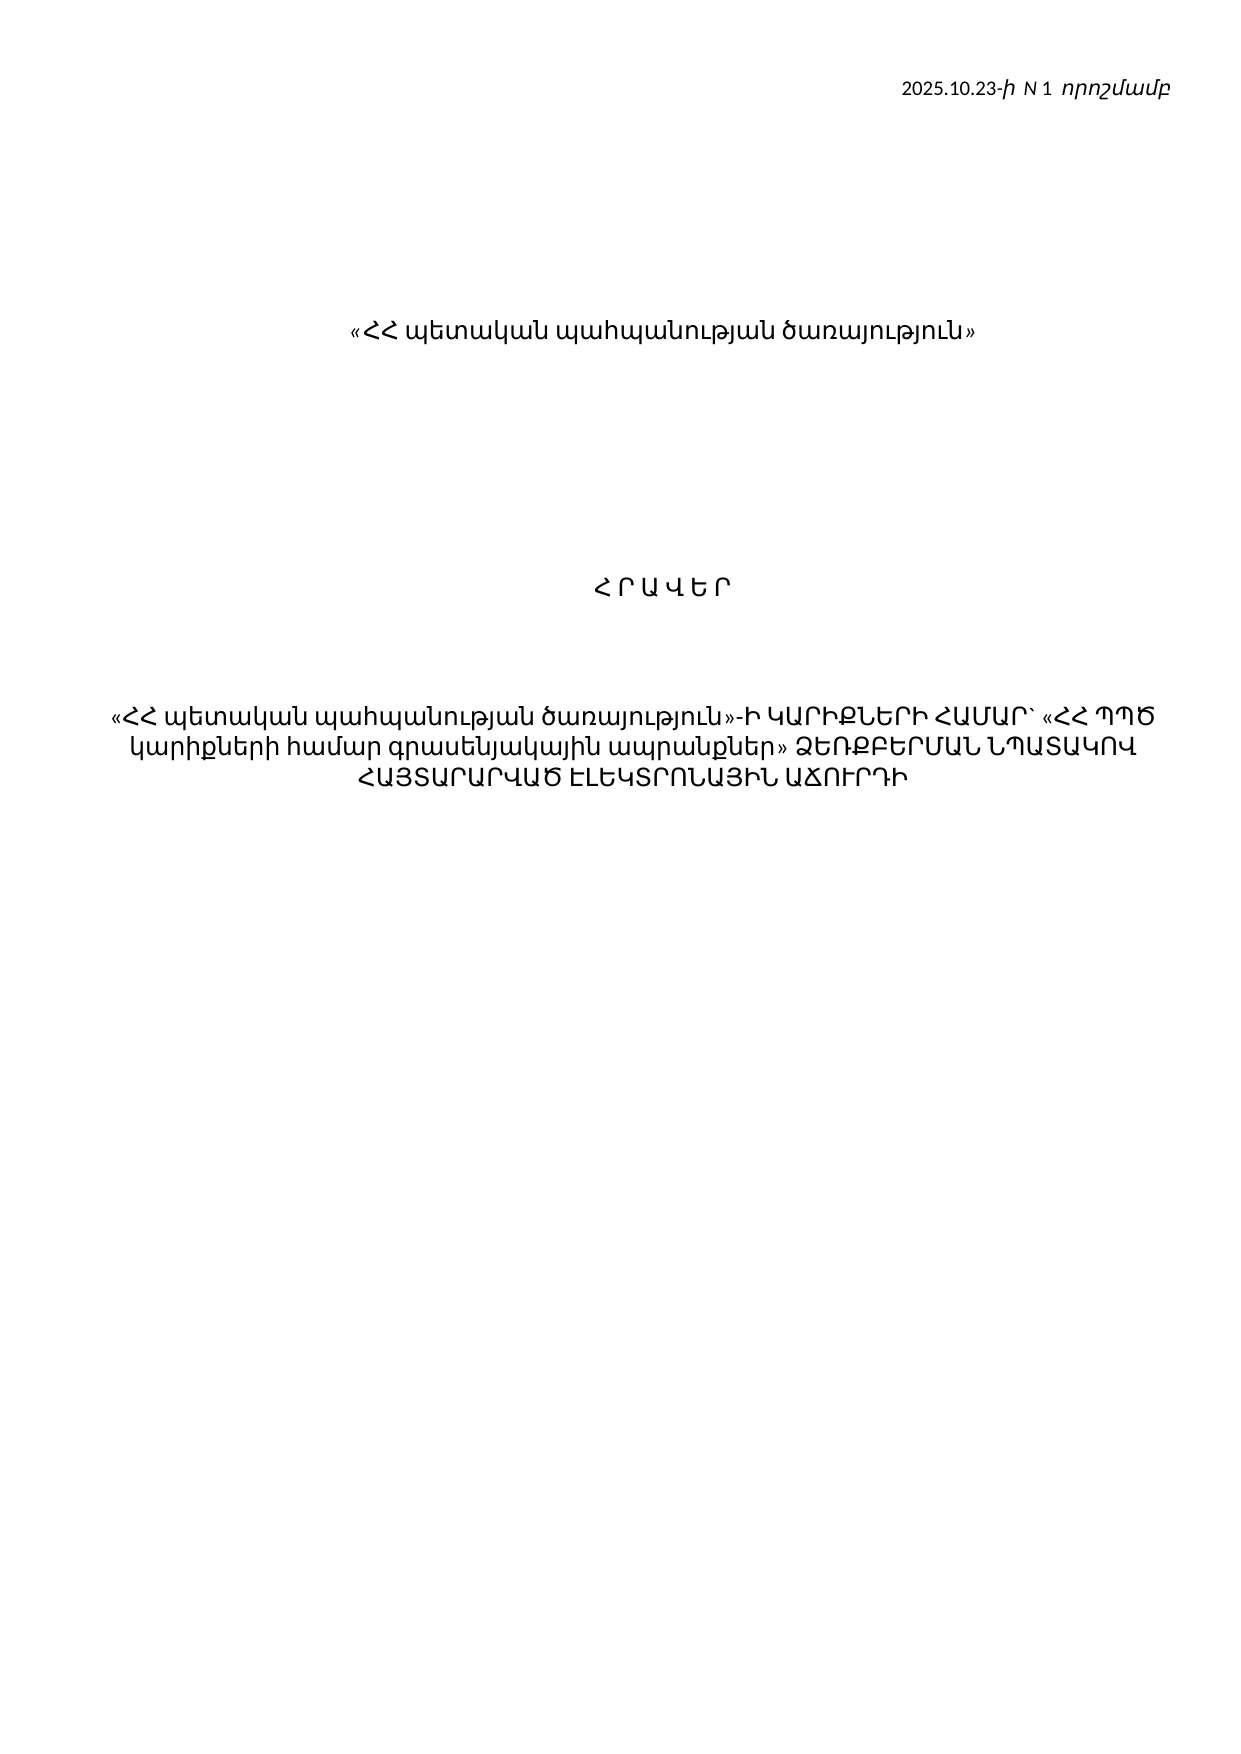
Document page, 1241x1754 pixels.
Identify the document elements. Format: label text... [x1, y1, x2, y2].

text Հ Ր Ա Վ Ե Ր [94, 572, 1172, 602]
text 2025.10.23 -ի N 1 որոշմամբ [94, 75, 1171, 100]
text «ՀՀ պետական պահպանության ծառայություն»-Ի ԿԱՐԻՔՆԵՐԻ ՀԱՄԱՐ` «ՀՀ ՊՊԾ կարիքների համար գրասենյակային ապրանքներ» ՁԵՌՔԲԵՐՄԱՆ ՆՊԱՏԱԿՈՎ ՀԱՅՏԱՐԱՐՎԱԾ ԷԼԵԿՏՐՈՆԱՅԻՆ ԱՃՈՒՐԴԻ [94, 701, 1172, 792]
text « ՀՀ պետական պահպանության ծառայություն» [94, 316, 1172, 346]
